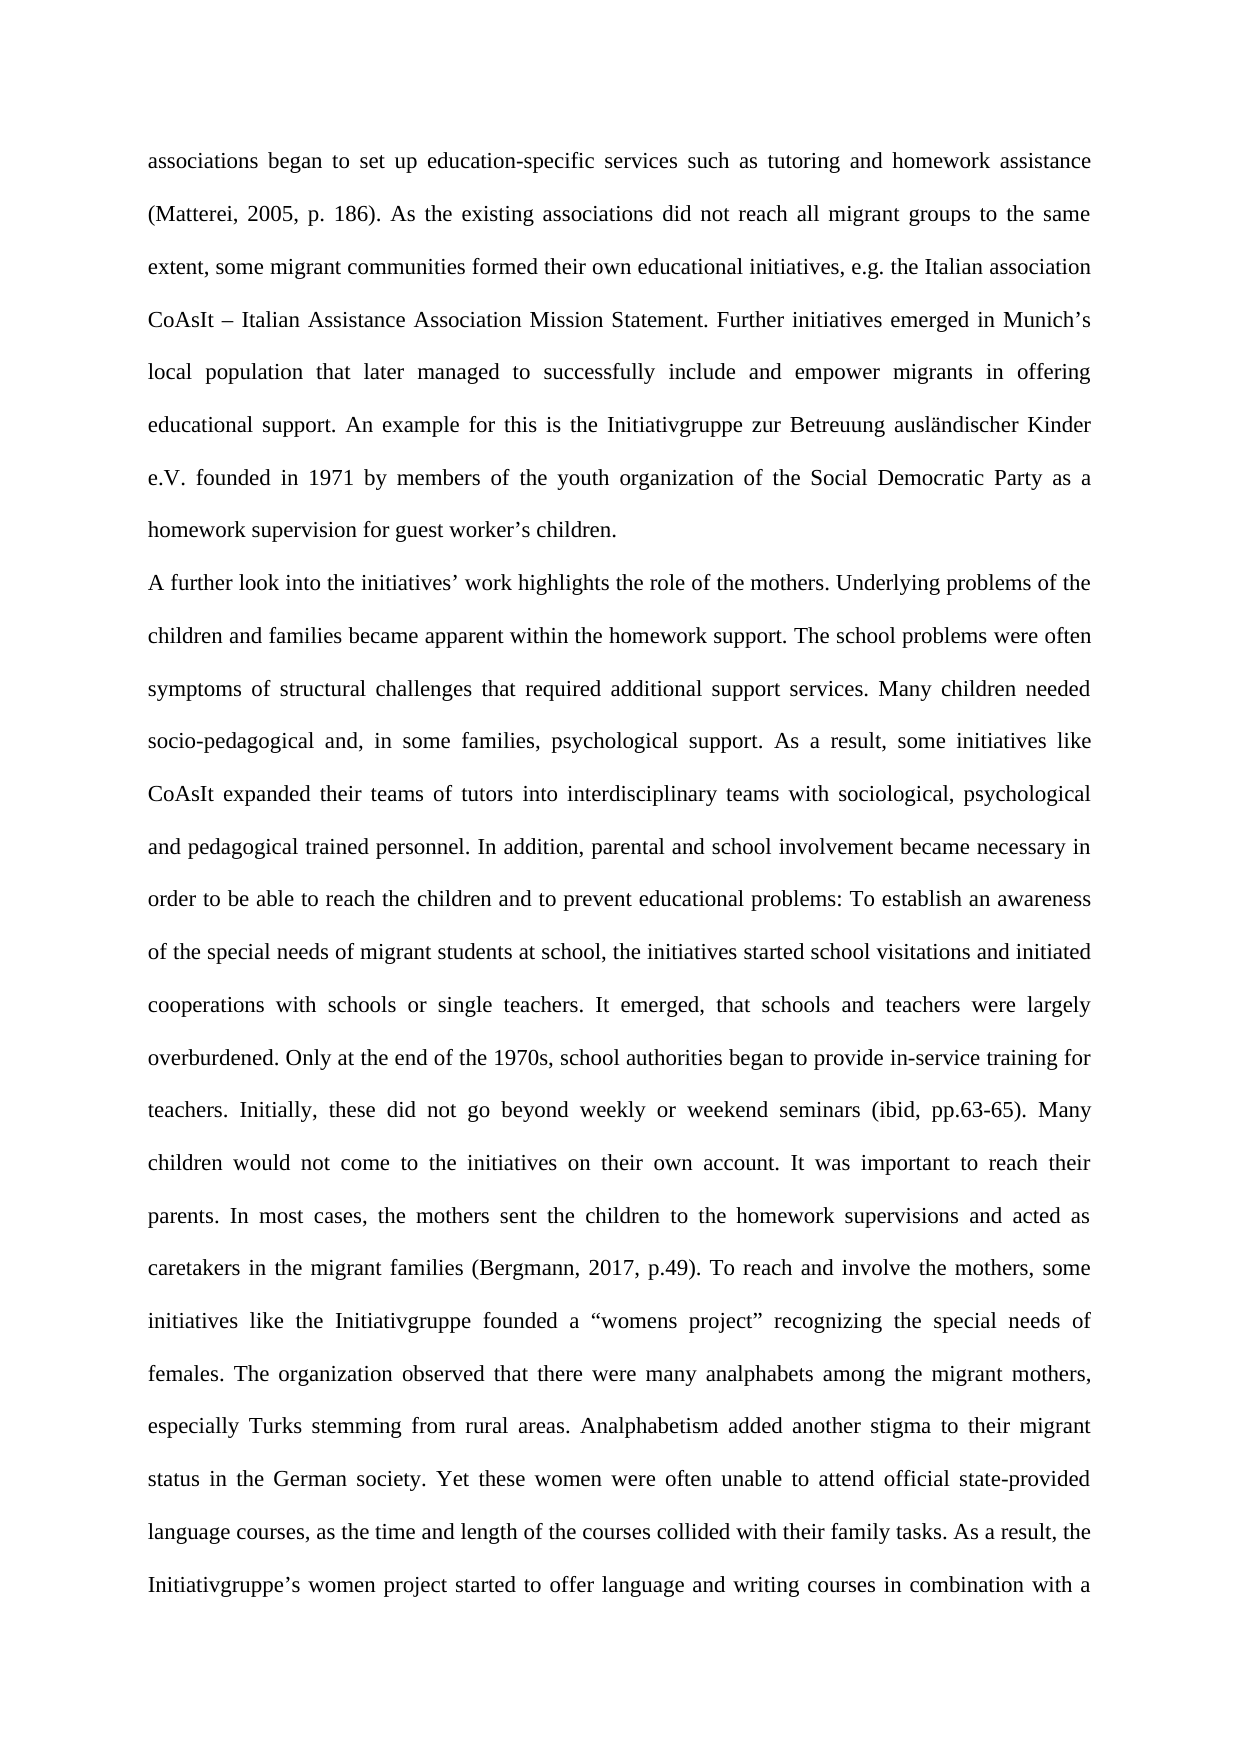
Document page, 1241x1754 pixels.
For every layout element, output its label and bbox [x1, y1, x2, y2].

text [148, 148, 1093, 543]
text [148, 569, 1093, 1597]
